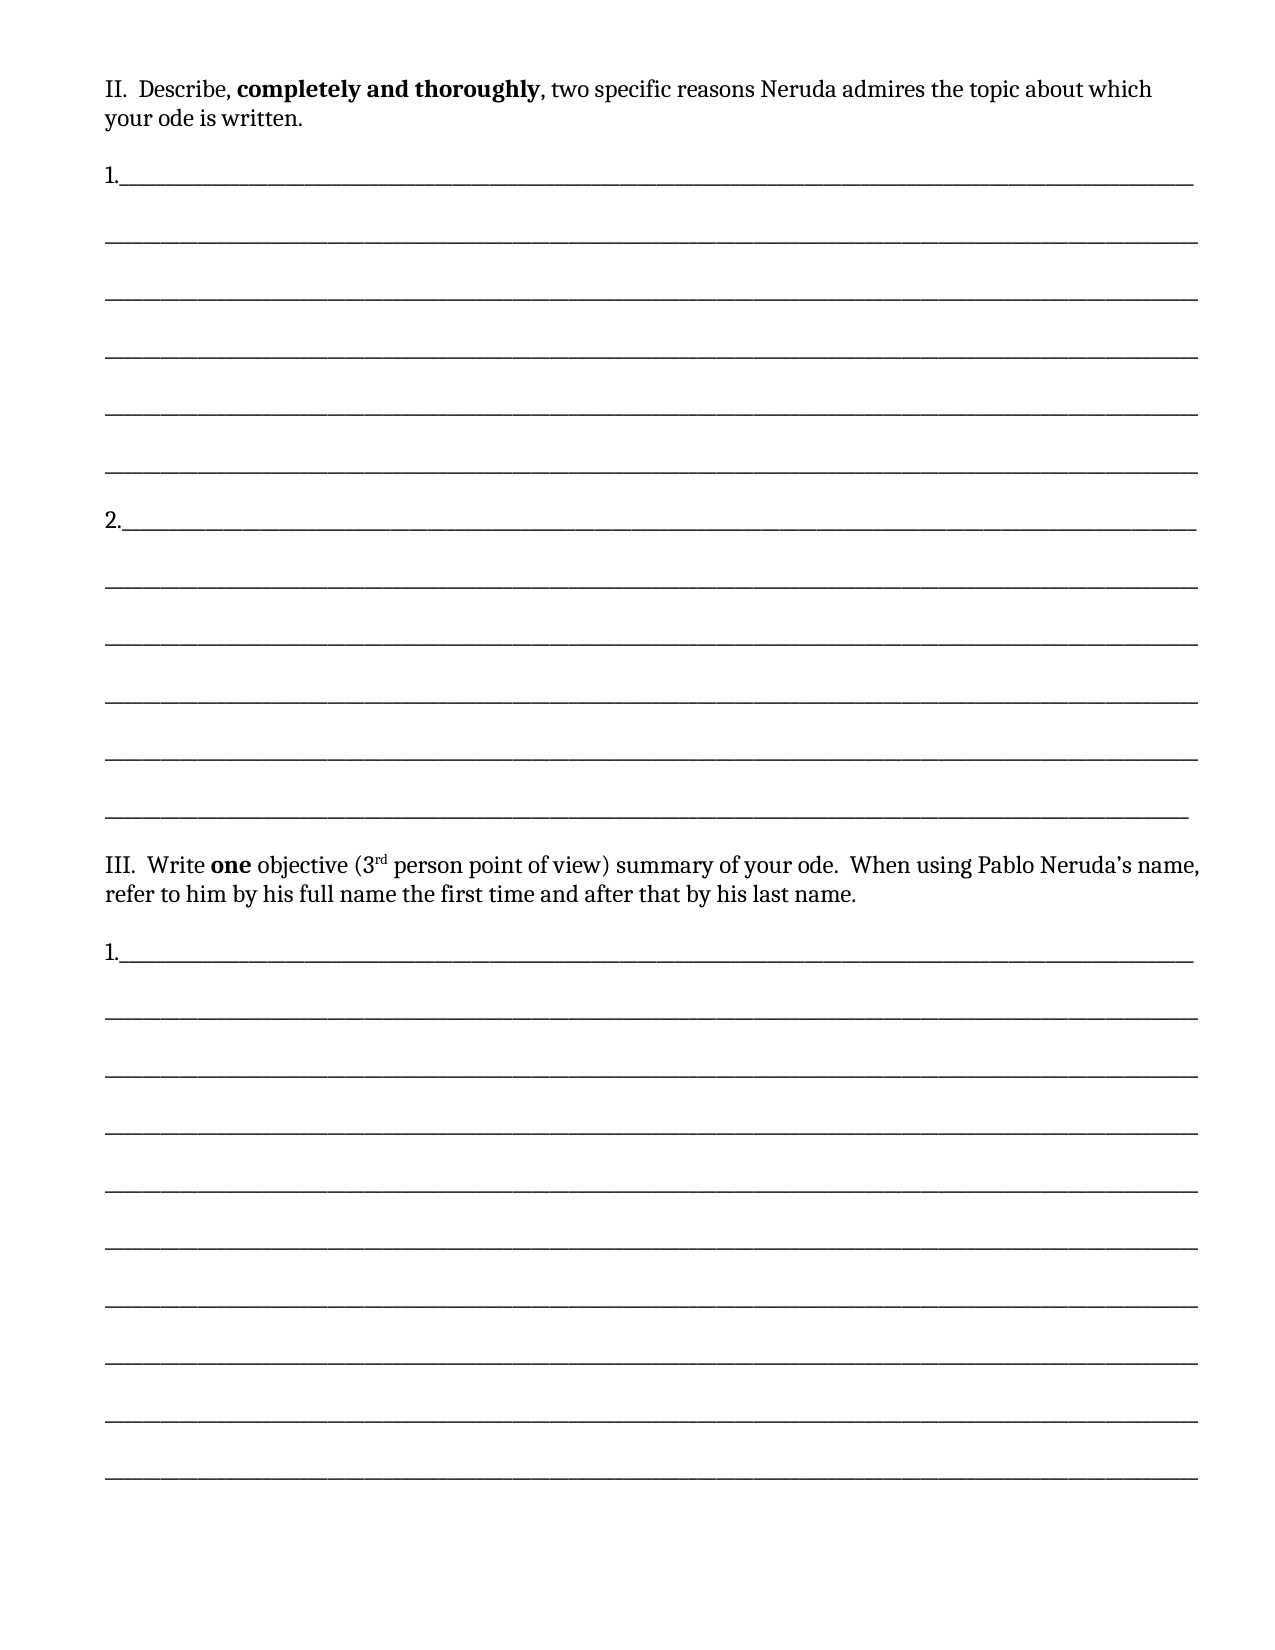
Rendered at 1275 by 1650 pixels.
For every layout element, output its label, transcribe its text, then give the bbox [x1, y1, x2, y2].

text 1.__________________________________________________________________________________________________________________________________________________________________________________________________________________________________________________________________________________________________________________________________________________________________________________________________________________________________________________________________________________________________________________________________________________________________________________________________________________________________________________________________________________________________________________________________ [105, 937, 1200, 1254]
text 1.__________________________________________________________________________________________________________________________________________________________________________________________________________________________________________________________________________________________________________________________________________________________________________________________________________________________________________________________________________________________________________________________________________________________________________________________________________________________________________________________________________________________________________________________________ [105, 161, 1200, 477]
text 2._________________________________________________________________________________________________________________________________________________________________________________________________________________________________________________________________________________________________________________________________________________________________________________________________________________________________________________________________________________________________________________________________________________________________________________________________________________________________________________________________________________________________________________________________ [105, 506, 1200, 822]
text ________________________________________________________________________________________________________________________________________________________________________________________________________________________________________________________________________________________________________________________________________________________________________________________________________________________________________________________________________________________ [105, 1282, 1200, 1484]
text II. Describe, completely and thoroughly, two specific reasons Neruda admires the topic about which your ode is written. [105, 75, 1200, 132]
text III. Write one objective (3rd person point of view) summary of your ode. When using Pablo Neruda’s name, refer to him by his full name the first time and after that by his last name. [105, 851, 1200, 909]
